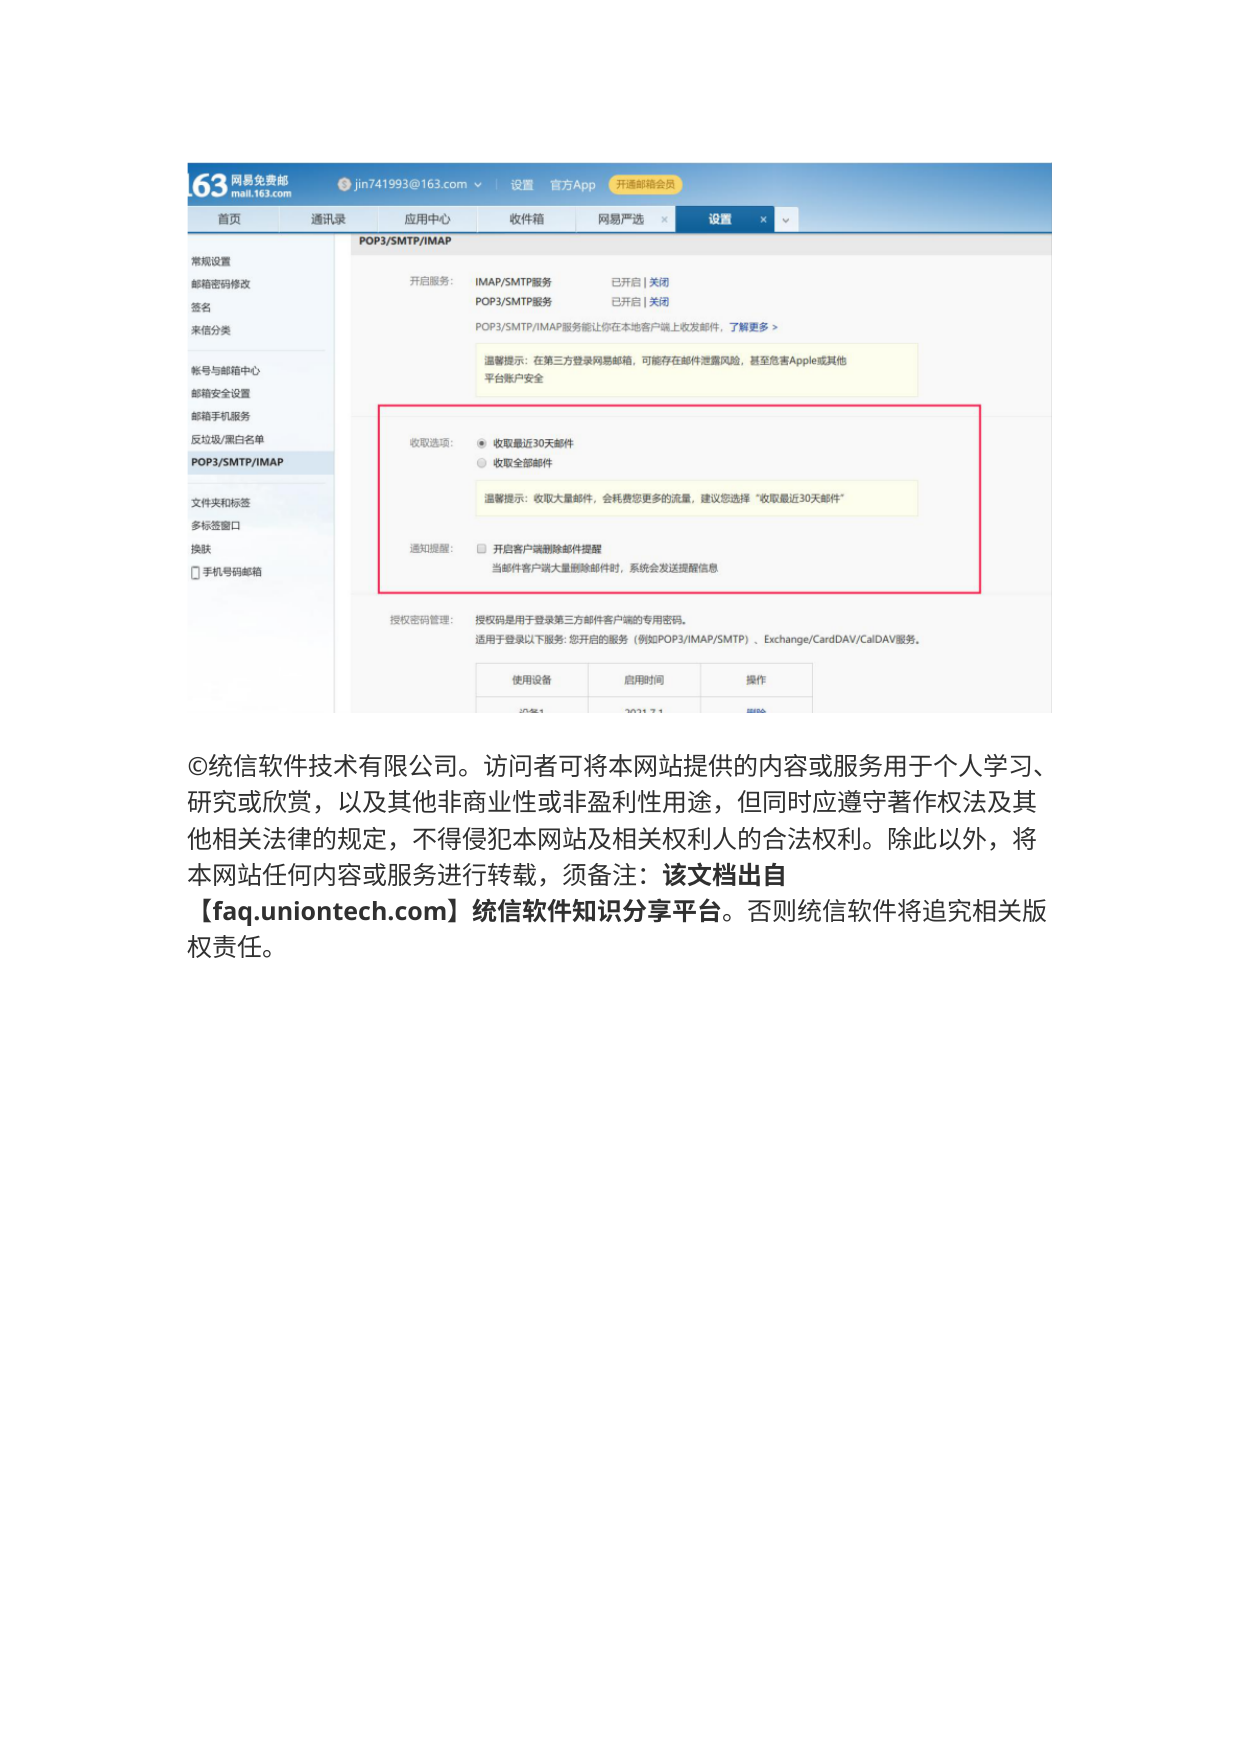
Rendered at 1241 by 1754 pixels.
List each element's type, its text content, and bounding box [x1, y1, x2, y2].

text ©统信软件技术有限公司。访问者可将本网站提供的内容或服务用于个人学习、研究或欣赏，以及其他非商业性或非盈利性用途，但同时应遵守著作权法及其他相关法律的规定，不得侵犯本网站及相关权利人的合法权利。除此以外，将本网站任何内容或服务进行转载，须备注：该文档出自【faq.uniontech.com】统信软件知识分享平台。否则统信软件将追究相关版权责任。 [187, 747, 1053, 964]
picture [187, 162, 1053, 713]
